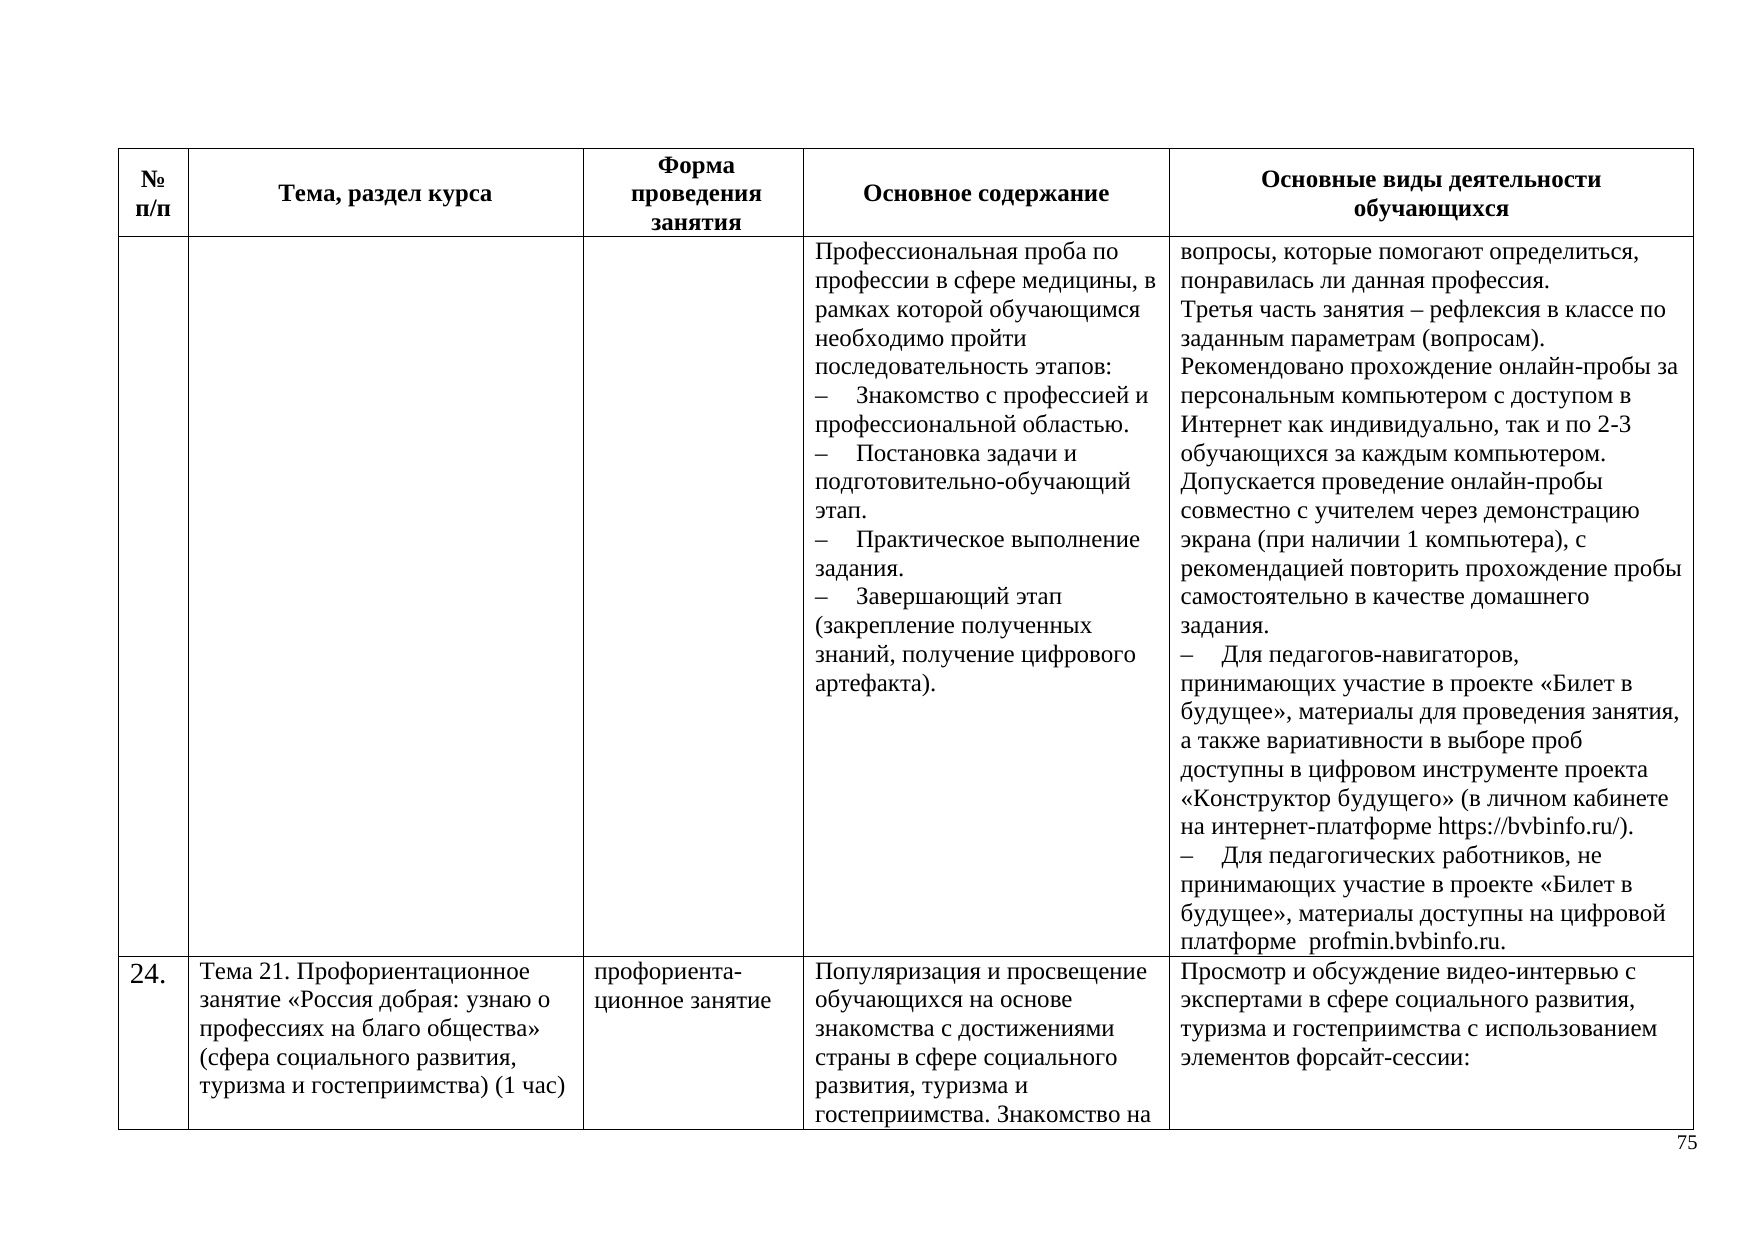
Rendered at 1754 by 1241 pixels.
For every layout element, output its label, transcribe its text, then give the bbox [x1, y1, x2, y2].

table_header № п/п [119, 149, 188, 236]
table_cell 24. [119, 957, 188, 1129]
table_header Форма проведения занятия [584, 149, 803, 236]
table_cell профориента-ционное занятие [584, 957, 803, 1129]
table_header Основные виды деятельности обучающихся [1170, 149, 1693, 236]
table_cell вопросы, которые помогают определиться, понравилась ли данная профессия. Третья часть занятия – рефлексия в классе по заданным параметрам (вопросам). Рекомендовано прохождение онлайн-пробы за персональным компьютером с доступом в Интернет как индивидуально, так и по 2-3 обучающихся за каждым компьютером. Допускается проведение онлайн-пробы совместно с учителем через демонстрацию экрана (при наличии 1 компьютера), с рекомендацией повторить прохождение пробы самостоятельно в качестве домашнего задания. ‒ Для педагогов-навигаторов, принимающих участие в проекте «Билет в будущее», материалы для проведения занятия, а также вариативности в выборе проб доступны в цифровом инструменте проекта «Конструктор будущего» (в личном кабинете на интернет-платформе https://bvbinfo.ru/). ‒ Для педагогических работников, не принимающих участие в проекте «Билет в будущее», материалы доступны на цифровой платформе profmin.bvbinfo.ru. [1170, 237, 1693, 956]
table_cell [119, 237, 188, 956]
table_cell [584, 237, 803, 956]
table_cell Тема 21. Профориентационное занятие «Россия добрая: узнаю о профессиях на благо общества» (сфера социального развития, туризма и гостеприимства) (1 час) [189, 957, 583, 1129]
table_header Основное содержание [804, 149, 1169, 236]
table_cell Популяризация и просвещение обучающихся на основе знакомства с достижениями страны в сфере социального развития, туризма и гостеприимства. Знакомство на [804, 957, 1169, 1129]
text 75 [118, 1130, 1697, 1154]
table_cell Просмотр и обсуждение видео-интервью с экспертами в сфере социального развития, туризма и гостеприимства с использованием элементов форсайт-сессии: [1170, 957, 1693, 1129]
table_cell Профессиональная проба по профессии в сфере медицины, в рамках которой обучающимся необходимо пройти последовательность этапов: ‒ Знакомство с профессией и профессиональной областью. ‒ Постановка задачи и подготовительно-обучающий этап. ‒ Практическое выполнение задания. ‒ Завершающий этап (закрепление полученных знаний, получение цифрового артефакта). [804, 237, 1169, 956]
table_cell [189, 237, 583, 956]
table_header Тема, раздел курса [189, 149, 583, 236]
